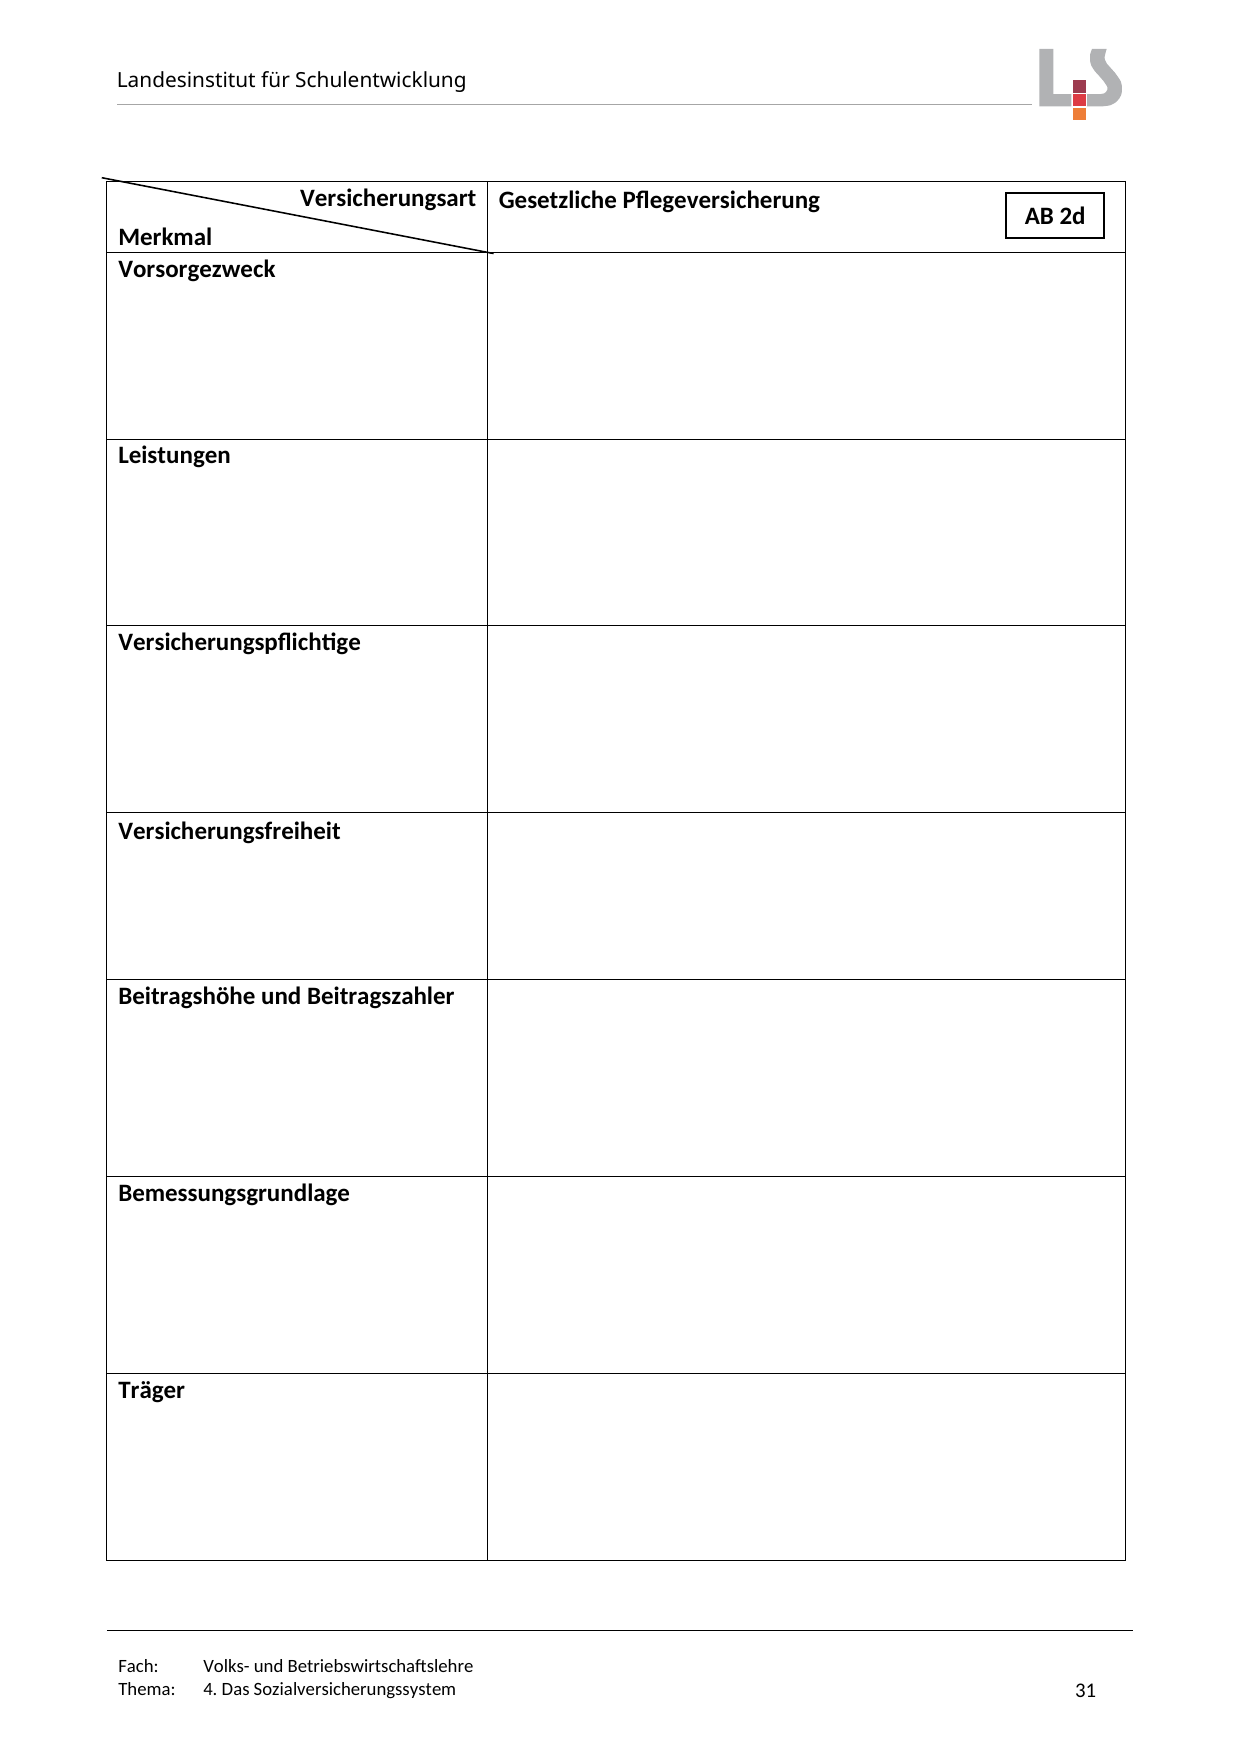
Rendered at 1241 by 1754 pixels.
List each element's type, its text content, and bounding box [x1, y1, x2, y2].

table_cell Versicherungspflichtige [107, 626, 487, 812]
table_cell [488, 253, 1125, 438]
table_header Versicherungsart Merkmal [134, 182, 487, 251]
table_cell Bemessungsgrundlage [107, 1177, 487, 1373]
table_cell [488, 440, 1125, 625]
table_cell Leistungen [107, 440, 487, 625]
table_cell Beitragshöhe und Beitragszahler [107, 980, 487, 1176]
table_cell [488, 980, 1125, 1176]
table_cell [488, 813, 1125, 979]
table_cell Träger [107, 1374, 487, 1560]
table_cell Versicherungsfreiheit [107, 813, 487, 979]
table_cell [488, 1177, 1125, 1373]
table_cell [488, 1374, 1125, 1560]
table_cell Vorsorgezweck [107, 253, 487, 438]
table_header Gesetzliche Pflegeversicherung [488, 182, 1125, 252]
table_header Versicherungsart Merkmal [107, 182, 476, 252]
table_cell [488, 626, 1125, 812]
